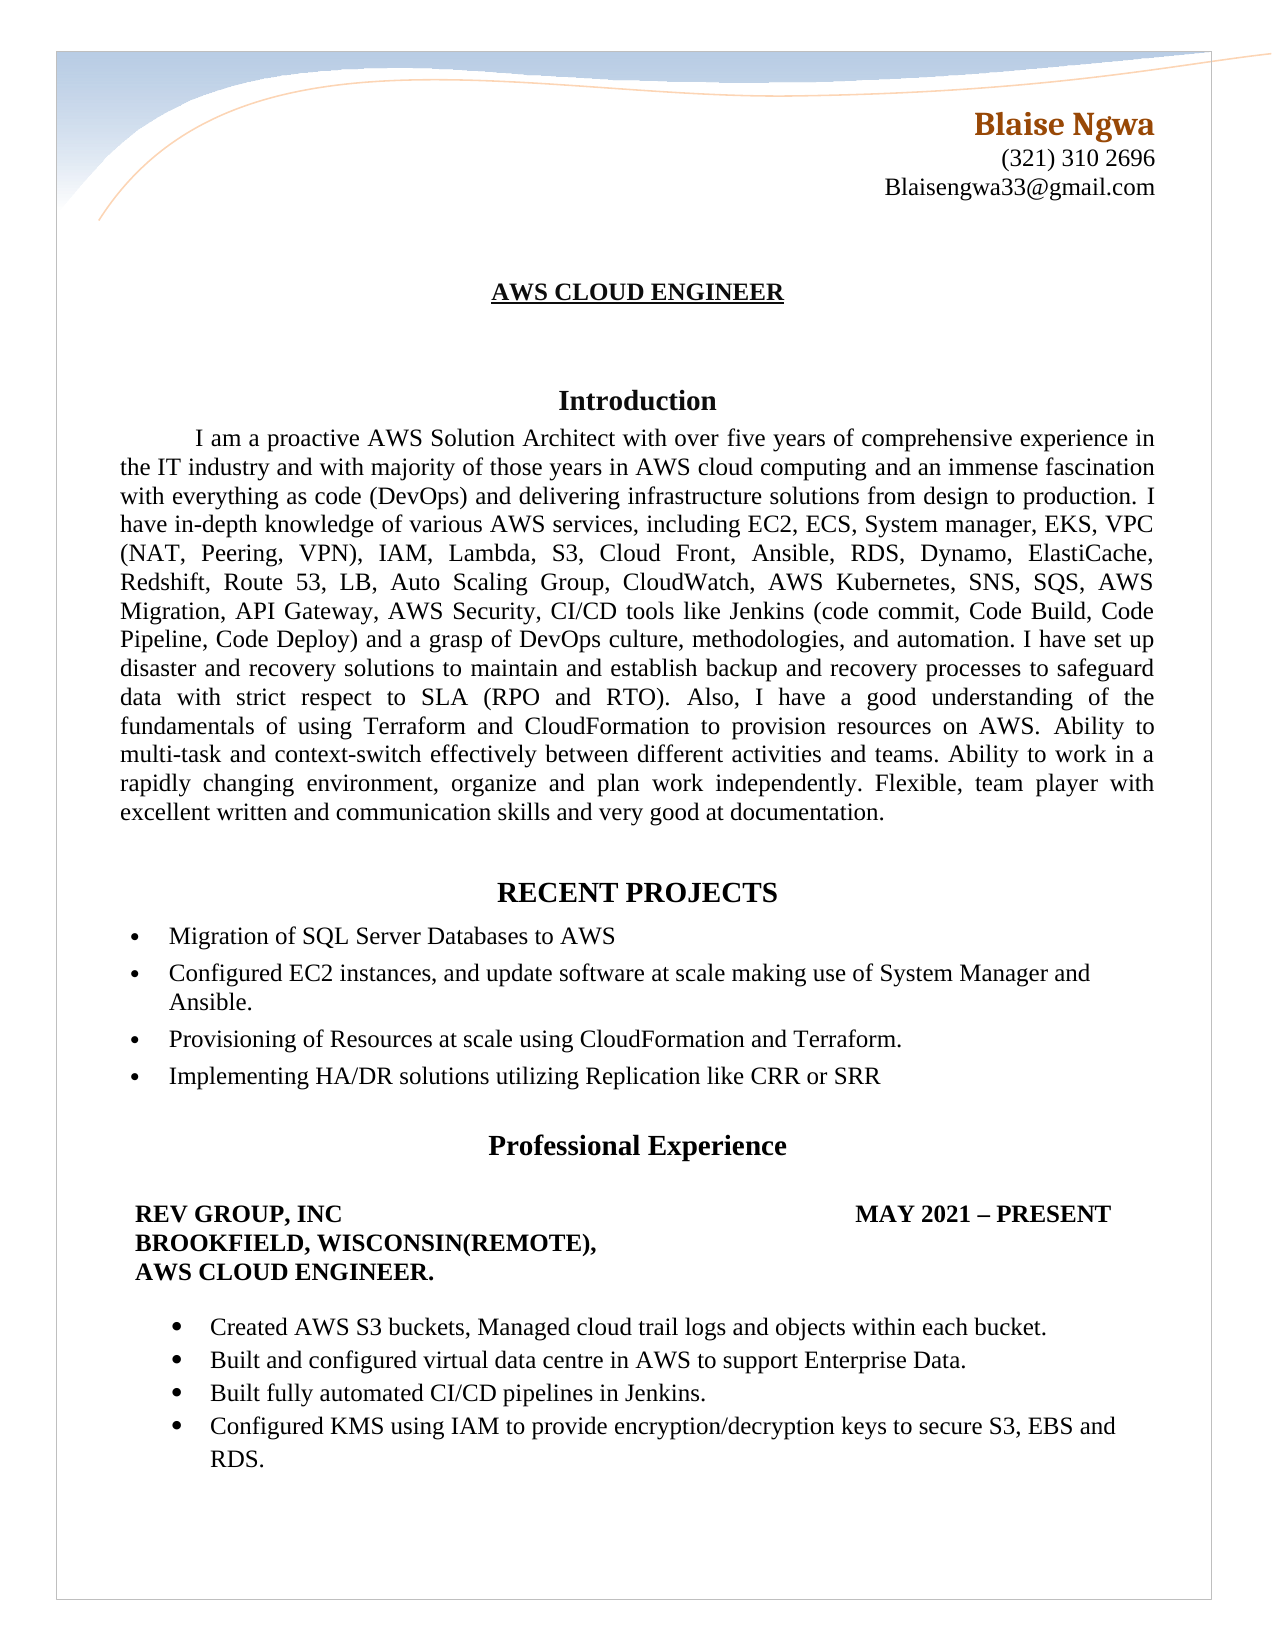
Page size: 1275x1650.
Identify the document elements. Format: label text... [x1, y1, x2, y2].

text I am a proactive AWS Solution Architect with over five years of comprehensive experience in the IT industry and with majority of those years in AWS cloud computing and an immense fascination with everything as code (DevOps) and delivering infrastructure solutions from design to production. I have in-depth knowledge of various AWS services, including EC2, ECS, System manager, EKS, VPC (NAT, Peering, VPN), IAM, Lambda, S3, Cloud Front, Ansible, RDS, Dynamo, ElastiCache, Redshift, Route 53, LB, Auto Scaling Group, CloudWatch, AWS Kubernetes, SNS, SQS, AWS Migration, API Gateway, AWS Security, CI/CD tools like Jenkins (code commit, Code Build, Code Pipeline, Code Deploy) and a grasp of DevOps culture, methodologies, and automation. I have set up disaster and recovery solutions to maintain and establish backup and recovery processes to safeguard data with strict respect to SLA (RPO and RTO). Also, I have a good understanding of the fundamentals of using Terraform and CloudFormation to provision resources on AWS. Ability to multi-task and context-switch effectively between different activities and teams. Ability to work in a rapidly changing environment, organize and plan work independently. Flexible, team player with excellent written and communication skills and very good at documentation. [120, 423, 1155, 826]
subtitle Professional Experience [120, 1128, 1155, 1161]
list Provisioning of Resources at scale using CloudFormation and Terraform. [131, 1024, 1155, 1053]
subtitle Introduction [120, 383, 1155, 417]
list Implementing HA/DR solutions utilizing Replication like CRR or SRR [131, 1061, 1155, 1090]
text RECENT PROJECTS [120, 875, 1155, 909]
list Migration of SQL Server Databases to AWS [131, 921, 1155, 950]
list Configured EC2 instances, and update software at scale making use of System Manager and Ansible. [131, 958, 1155, 1016]
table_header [120, 1199, 1155, 1514]
subtitle AWS CLOUD ENGINEER [120, 277, 1155, 306]
